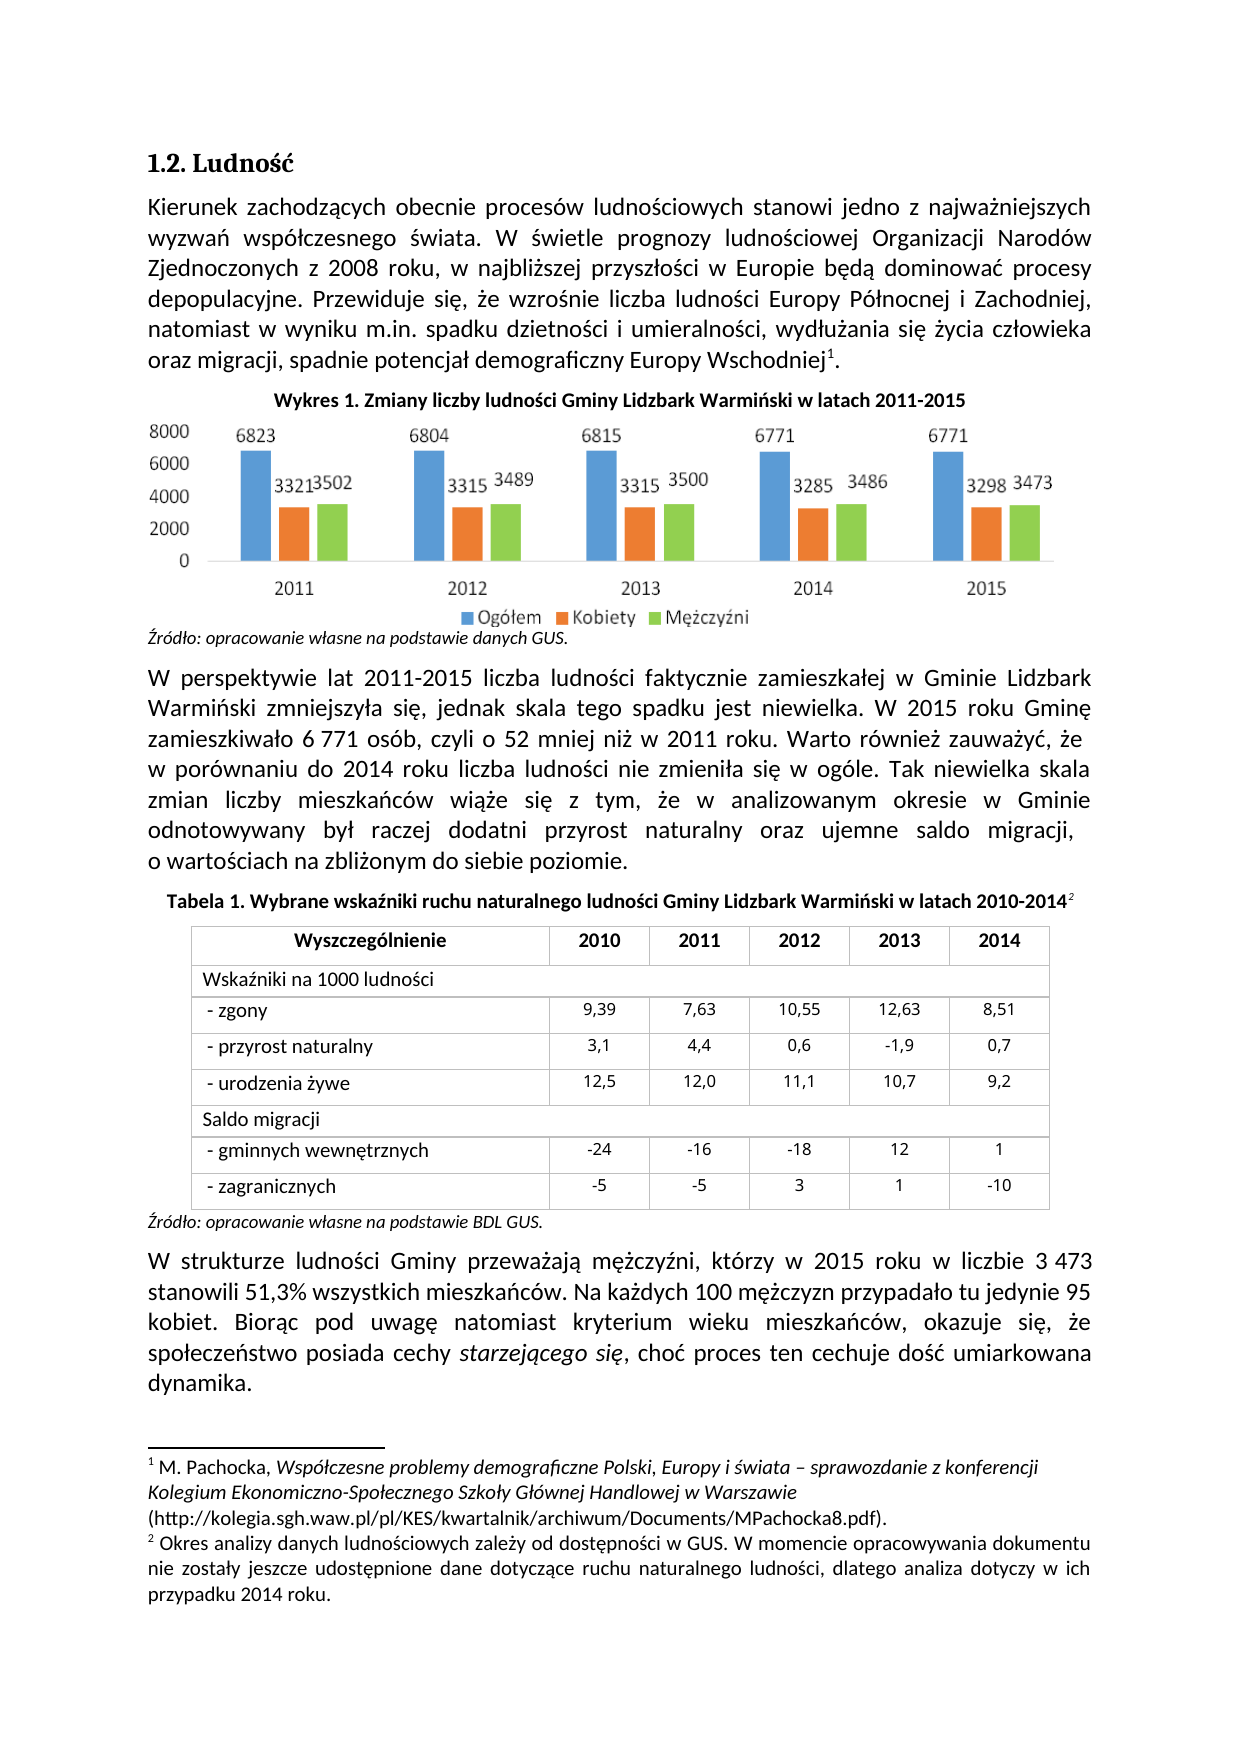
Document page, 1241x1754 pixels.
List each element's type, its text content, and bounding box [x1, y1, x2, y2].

table_cell 1 [950, 1138, 1049, 1173]
text Kierunek zachodzących obecnie procesów ludnościowych stanowi jedno z najważniejszych wyzwań współczesnego świata. W świetle prognozy ludnościowej Organizacji Narodów Zjednoczonych z 2008 roku, w najbliższej przyszłości w Europie będą dominować procesy depopulacyjne. Przewiduje się, że wzrośnie liczba ludności Europy Północnej i Zachodniej, natomiast w wyniku m.in. spadku dzietności i umieralności, wydłużania się życia człowieka oraz migracji, spadnie potencjał demograficzny Europy Wschodniej. [148, 191, 1093, 374]
table_cell 12 [850, 1138, 949, 1173]
table_cell 9,2 [950, 1070, 1049, 1105]
table_header 2012 [750, 927, 849, 965]
table_cell -16 [650, 1138, 749, 1173]
table_header 2010 [550, 927, 649, 965]
table_header Wyszczególnienie [192, 927, 549, 965]
picture [147, 424, 1054, 627]
subtitle 1.2. Ludność [148, 148, 1093, 179]
table_cell 8,51 [950, 998, 1049, 1033]
table_header 2013 [850, 927, 949, 965]
table_cell - gminnych wewnętrznych [192, 1138, 549, 1173]
table_cell -5 [550, 1174, 649, 1209]
table_cell -10 [950, 1174, 1049, 1209]
table_cell 9,39 [550, 998, 649, 1033]
table_cell -5 [650, 1174, 749, 1209]
table_cell 0,7 [950, 1034, 1049, 1069]
table_cell 3 [750, 1174, 849, 1209]
table_cell 11,1 [750, 1070, 849, 1105]
table_cell -18 [750, 1138, 849, 1173]
table_cell 7,63 [650, 998, 749, 1033]
table_cell 3,1 [550, 1034, 649, 1069]
table_cell Saldo migracji [192, 1106, 1049, 1136]
table_cell 12,63 [850, 998, 949, 1033]
table_header 2014 [950, 927, 1049, 965]
text W perspektywie lat 2011-2015 liczba ludności faktycznie zamieszkałej w Gminie Lidzbark Warmiński zmniejszyła się, jednak skala tego spadku jest niewielka. W 2015 roku Gminę zamieszkiwało 6 771 osób, czyli o 52 mniej niż w 2011 roku. Warto również zauważyć, że w porównaniu do 2014 roku liczba ludności nie zmieniła się w ogóle. Tak niewielka skala zmian liczby mieszkańców wiąże się z tym, że w analizowanym okresie w Gminie odnotowywany był raczej dodatni przyrost naturalny oraz ujemne saldo migracji, o wartościach na zbliżonym do siebie poziomie. [148, 662, 1093, 876]
table_cell Wskaźniki na 1000 ludności [192, 966, 1049, 996]
table_cell - urodzenia żywe [192, 1070, 549, 1105]
table_cell -1,9 [850, 1034, 949, 1069]
table_cell 4,4 [650, 1034, 749, 1069]
text Tabela 1. Wybrane wskaźniki ruchu naturalnego ludności Gminy Lidzbark Warmiński w latach 2010-2014 [148, 888, 1093, 913]
table_cell 10,7 [850, 1070, 949, 1105]
table_cell 1 [850, 1174, 949, 1209]
table_cell 10,55 [750, 998, 849, 1033]
table_cell -24 [550, 1138, 649, 1173]
text Wykres 1. Zmiany liczby ludności Gminy Lidzbark Warmiński w latach 2011-2015 [148, 387, 1093, 412]
text Źródło: opracowanie własne na podstawie BDL GUS. [148, 1210, 1093, 1233]
table_cell 12,5 [550, 1070, 649, 1105]
table_cell 12,0 [650, 1070, 749, 1105]
table_header 2011 [650, 927, 749, 965]
table_cell - przyrost naturalny [192, 1034, 549, 1069]
text W strukturze ludności Gminy przeważają mężczyźni, którzy w 2015 roku w liczbie 3 473 stanowili 51,3% wszystkich mieszkańców. Na każdych 100 mężczyzn przypadało tu jedynie 95 kobiet. Biorąc pod uwagę natomiast kryterium wieku mieszkańców, okazuje się, że społeczeństwo posiada cechy starzejącego się, choć proces ten cechuje dość umiarkowana dynamika. [148, 1245, 1093, 1398]
table_cell - zagranicznych [192, 1174, 549, 1209]
table_cell - zgony [192, 998, 549, 1033]
table_cell 0,6 [750, 1034, 849, 1069]
